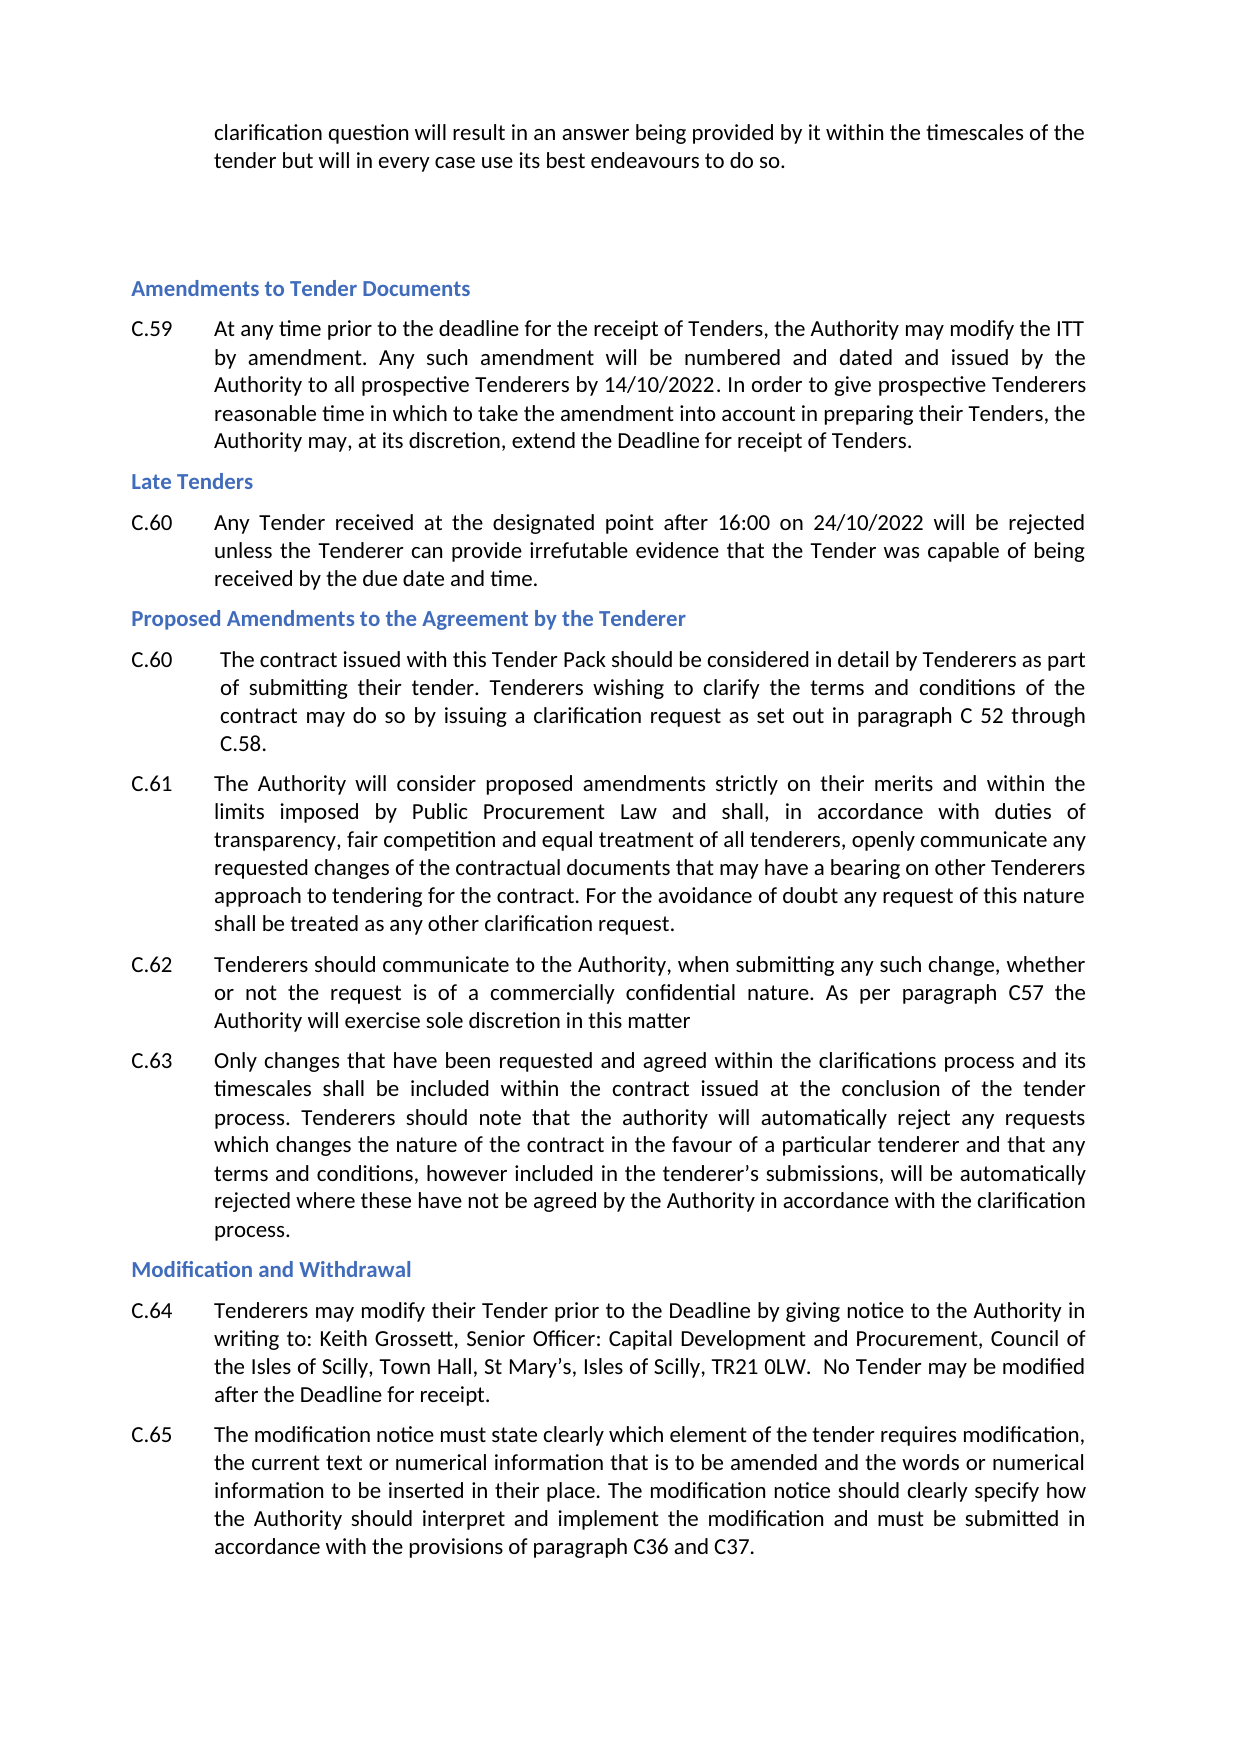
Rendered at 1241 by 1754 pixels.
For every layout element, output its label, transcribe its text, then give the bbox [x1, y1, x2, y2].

subtitle At any time prior to the deadline for the receipt of Tenders, the Authority may modify the ITT by amendment. Any such amendment will be numbered and dated and issued by the Authority to all prospective Tenderers by 14/10/2022. In order to give prospective Tenderers reasonable time in which to take the amendment into account in preparing their Tenders, the Authority may, at its discretion, extend the Deadline for receipt of Tenders. [131, 314, 1087, 455]
subtitle Late Tenders [131, 467, 1087, 495]
subtitle C.60 The contract issued with this Tender Pack should be considered in detail by Tenderers as part of submitting their tender. Tenderers wishing to clarify the terms and conditions of the contract may do so by issuing a clarification request as set out in paragraph C 52 through C.58. [131, 645, 1087, 757]
subtitle Tenderers may modify their Tender prior to the Deadline by giving notice to the Authority in writing to: Keith Grossett, Senior Officer: Capital Development and Procurement, Council of the Isles of Scilly, Town Hall, St Mary’s, Isles of Scilly, TR21 0LW. No Tender may be modified after the Deadline for receipt. [131, 1296, 1087, 1408]
subtitle The Authority will consider proposed amendments strictly on their merits and within the limits imposed by Public Procurement Law and shall, in accordance with duties of transparency, fair competition and equal treatment of all tenderers, openly communicate any requested changes of the contractual documents that may have a bearing on other Tenderers approach to tendering for the contract. For the avoidance of doubt any request of this nature shall be treated as any other clarification request. [131, 769, 1087, 937]
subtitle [131, 118, 1087, 174]
subtitle Tenderers should communicate to the Authority, when submitting any such change, whether or not the request is of a commercially confidential nature. As per paragraph C57 the Authority will exercise sole discretion in this matter [131, 950, 1087, 1034]
subtitle Any Tender received at the designated point after 16:00 on 24/10/2022 will be rejected unless the Tenderer can provide irrefutable evidence that the Tender was capable of being received by the due date and time. [131, 508, 1087, 592]
subtitle Proposed Amendments to the Agreement by the Tenderer [131, 604, 1087, 632]
subtitle The modification notice must state clearly which element of the tender requires modification, the current text or numerical information that is to be amended and the words or numerical information to be inserted in their place. The modification notice should clearly specify how the Authority should interpret and implement the modification and must be submitted in accordance with the provisions of paragraph C36 and C37. [131, 1420, 1087, 1560]
subtitle Amendments to Tender Documents [131, 274, 1087, 302]
subtitle Only changes that have been requested and agreed within the clarifications process and its timescales shall be included within the contract issued at the conclusion of the tender process. Tenderers should note that the authority will automatically reject any requests which changes the nature of the contract in the favour of a particular tenderer and that any terms and conditions, however included in the tenderer’s submissions, will be automatically rejected where these have not be agreed by the Authority in accordance with the clarification process. [131, 1047, 1087, 1243]
subtitle Modification and Withdrawal [131, 1255, 1087, 1283]
